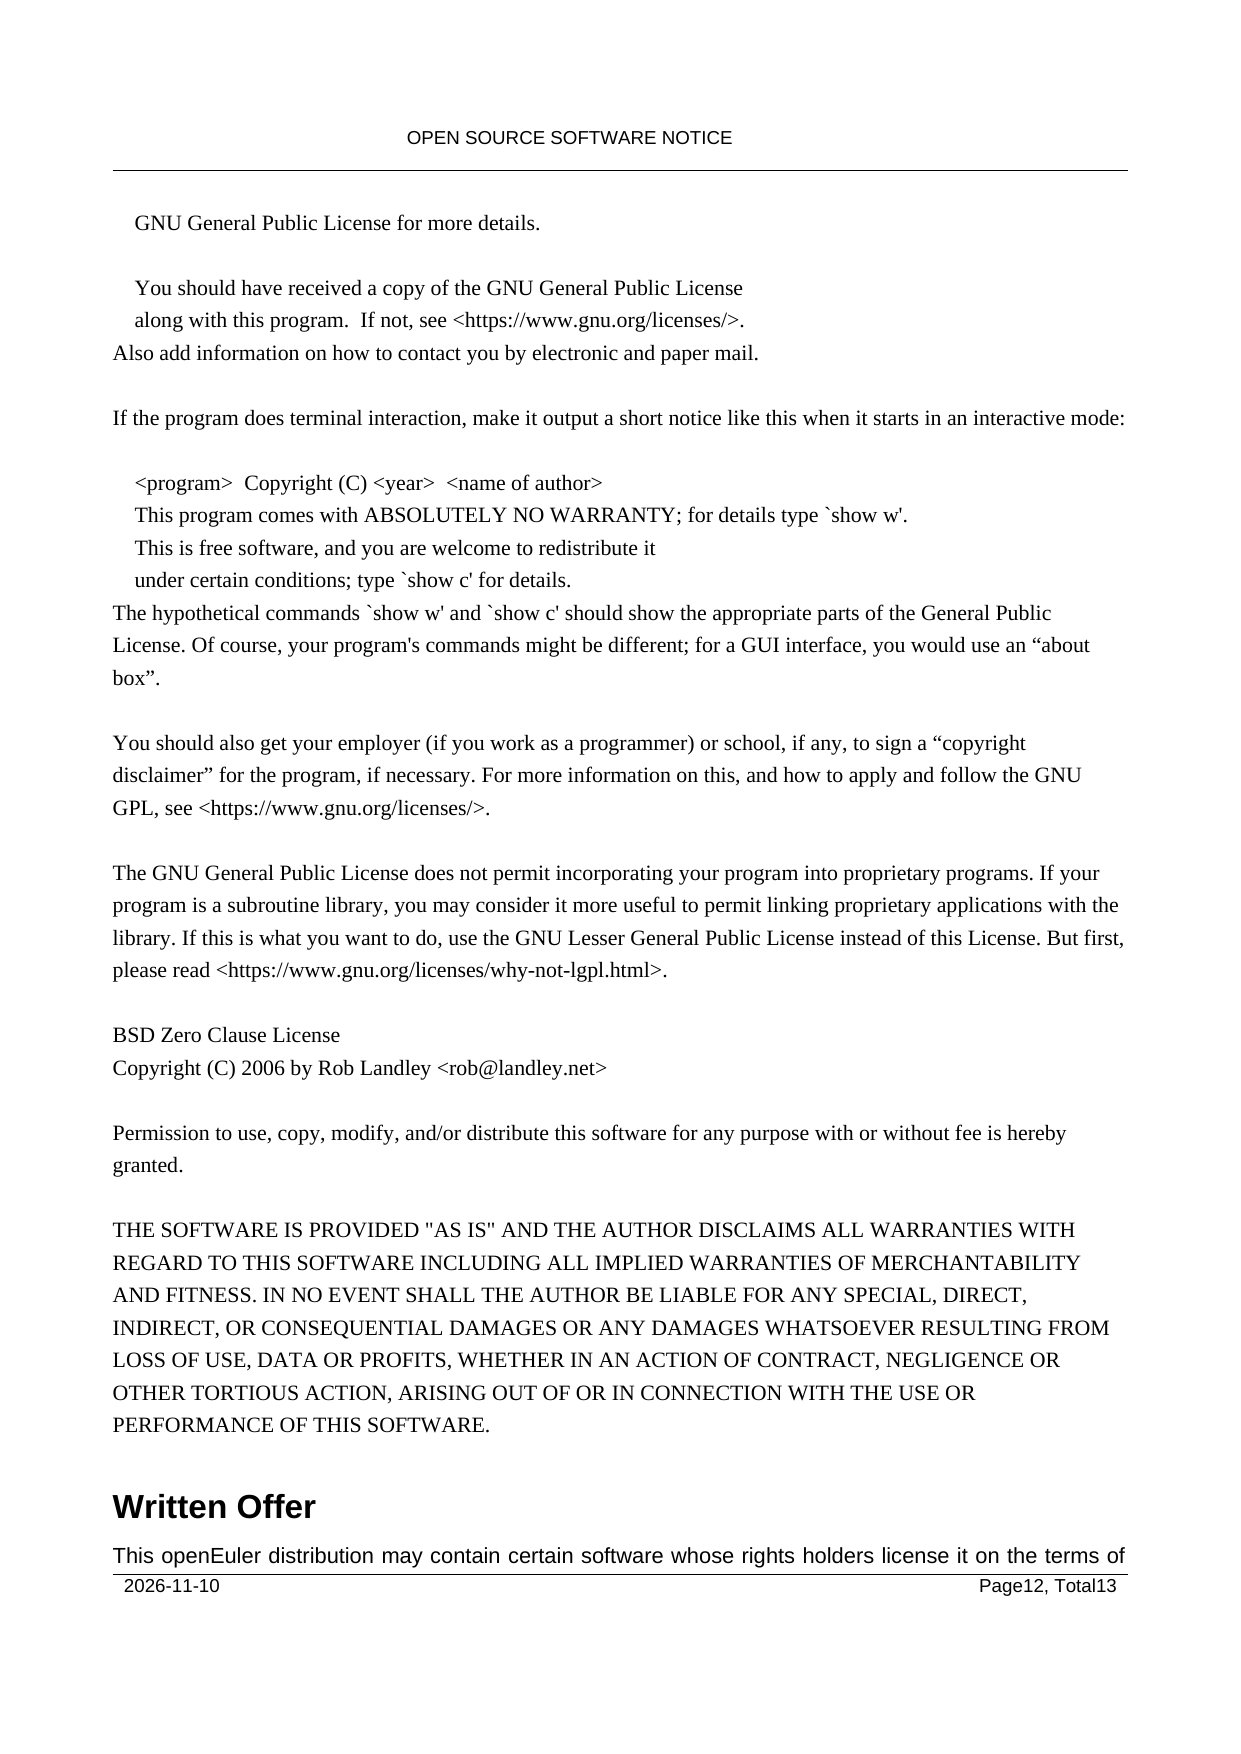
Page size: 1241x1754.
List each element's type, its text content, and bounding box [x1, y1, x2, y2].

text Written Offer [112, 1474, 1128, 1539]
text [112, 206, 1128, 1474]
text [112, 1539, 1128, 1571]
